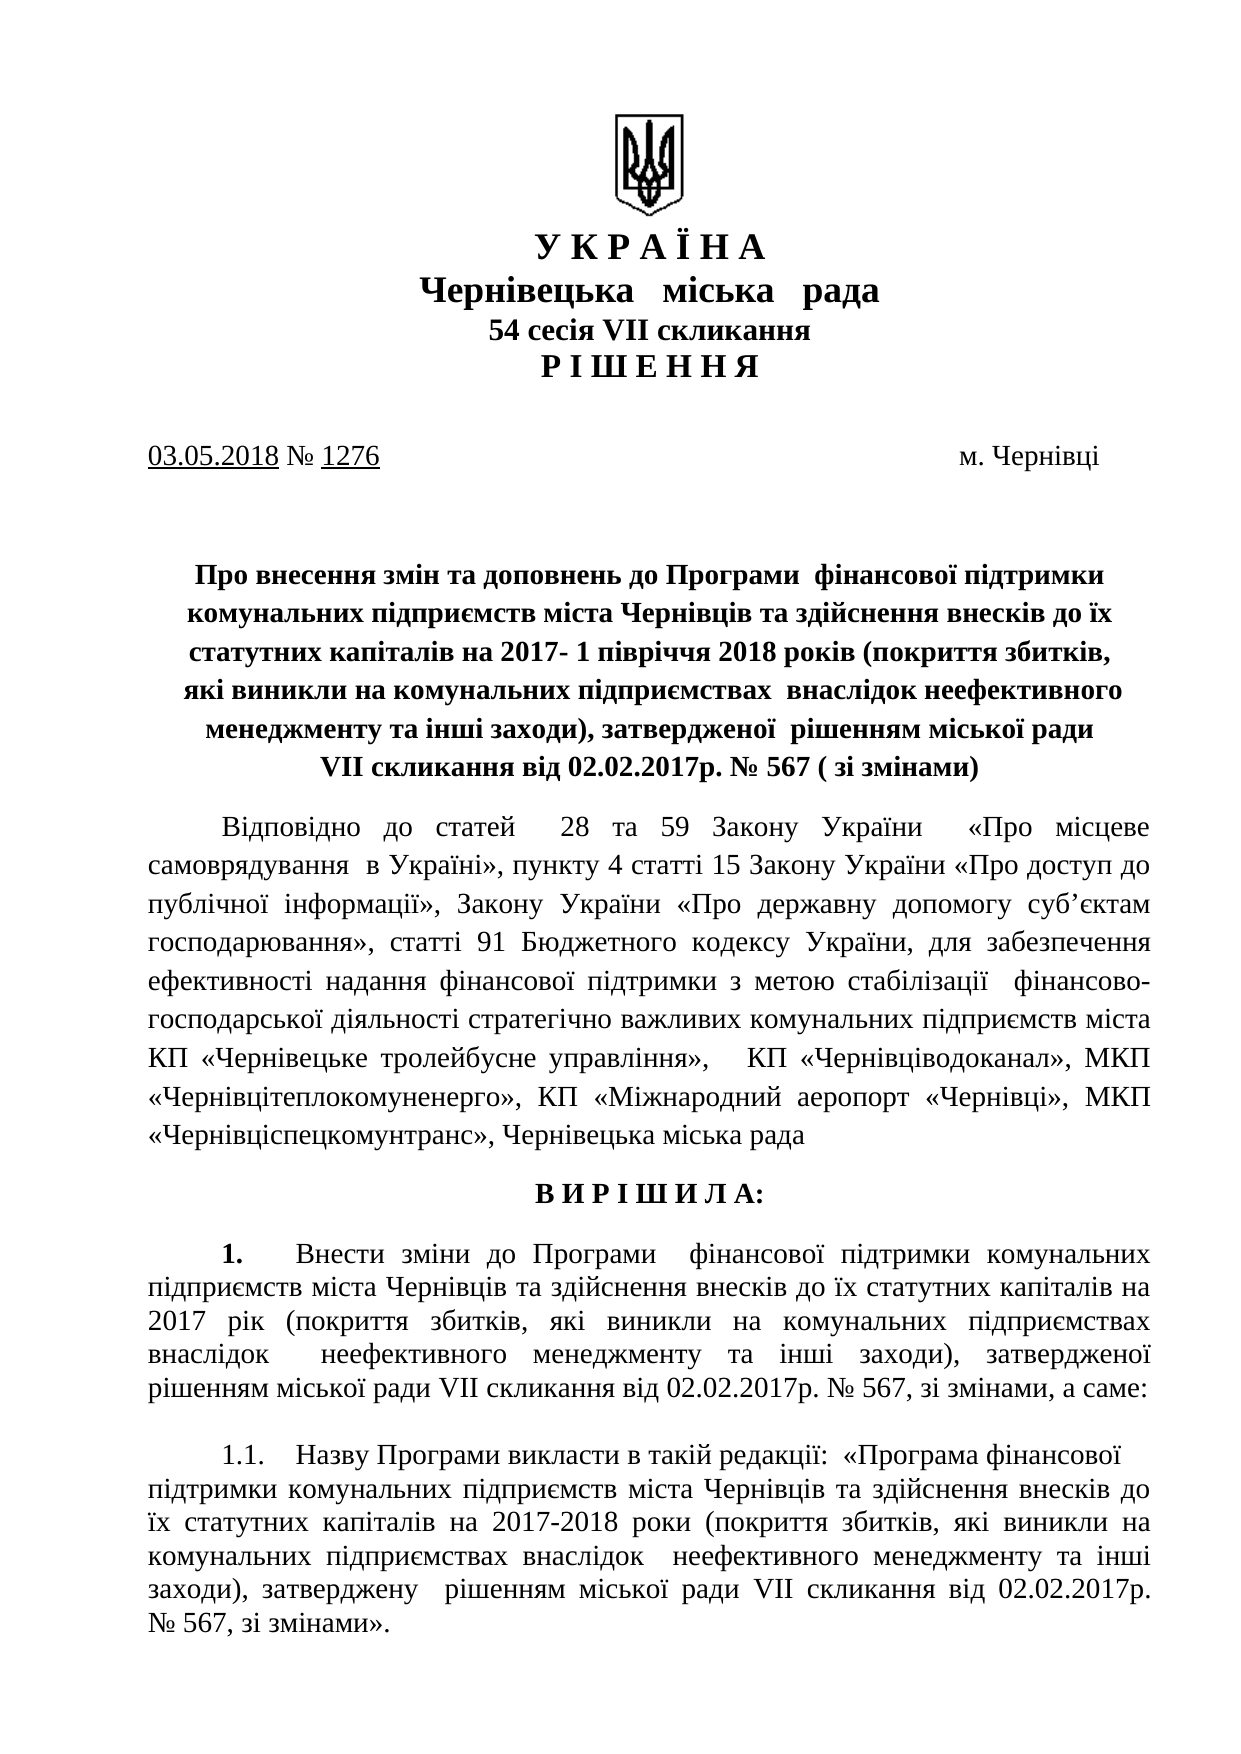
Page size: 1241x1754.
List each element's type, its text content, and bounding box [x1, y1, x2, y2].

text підтримки комунальних підприємств міста Чернівців та здійснення внесків до їх статутних капіталів на 2017-2018 роки (покриття збитків, які виникли на комунальних підприємствах внаслідок неефективного менеджменту та інші заходи), затверджену рішенням міської ради VII скликання від 02.02.2017р. № 567, зі змінами». [148, 1471, 1152, 1638]
text Про внесення змін та доповнень до Програми фінансової підтримки комунальних підприємств міста Чернівців та здійснення внесків до їх статутних капіталів на 2017- 1 півріччя 2018 років (покриття збитків, [148, 557, 1152, 667]
list Внести зміни до Програми фінансової підтримки комунальних підприємств міста Чернівців та здійснення внесків до їх статутних капіталів на 2017 рік (покриття збитків, які виникли на комунальних підприємствах внаслідок неефективного менеджменту та інші заходи), затвердженої рішенням міської ради VII скликання від 02.02.2017р. № 567, зі змінами, а саме: [148, 1236, 1152, 1404]
list Назву Програми викласти в такій редакції: «Програма фінансової [221, 1437, 1152, 1471]
subtitle Р І Ш Е Н Н Я [148, 347, 1152, 385]
subtitle 54 сесія VII скликання [148, 311, 1152, 347]
picture [614, 113, 685, 219]
text які виникли на комунальних підприємствах внаслідок неефективного менеджменту та інші заходи), затвердженої рішенням міської ради [148, 672, 1152, 744]
text У К Р А Ї Н А [148, 224, 1152, 268]
text VII скликання від 02.02.2017р. № 567 ( зі змінами) [148, 749, 1152, 783]
subtitle Чернівецька міська рада [148, 268, 1152, 311]
text В И Р І Ш И Л А: [148, 1177, 1152, 1210]
text 03.05.2018 № 1276 м. Чернівці [148, 438, 1152, 472]
text Відповідно до статей 28 та 59 Закону України «Про місцеве самоврядування в Україні», пункту 4 статті 15 Закону України «Про доступ до публічної інформації», Закону України «Про державну допомогу суб’єктам господарювання», статті 91 Бюджетного кодексу України, для забезпечення ефективності надання фінансової підтримки з метою стабілізації фінансово-господарської діяльності стратегічно важливих комунальних підприємств міста КП «Чернівецьке тролейбусне управління», КП «Чернівціводоканал», МКП «Чернівцітеплокомуненерго», КП «Міжнародний аеропорт «Чернівці», МКП «Чернівціспецкомунтранс», Чернівецька міська рада [148, 809, 1152, 1151]
